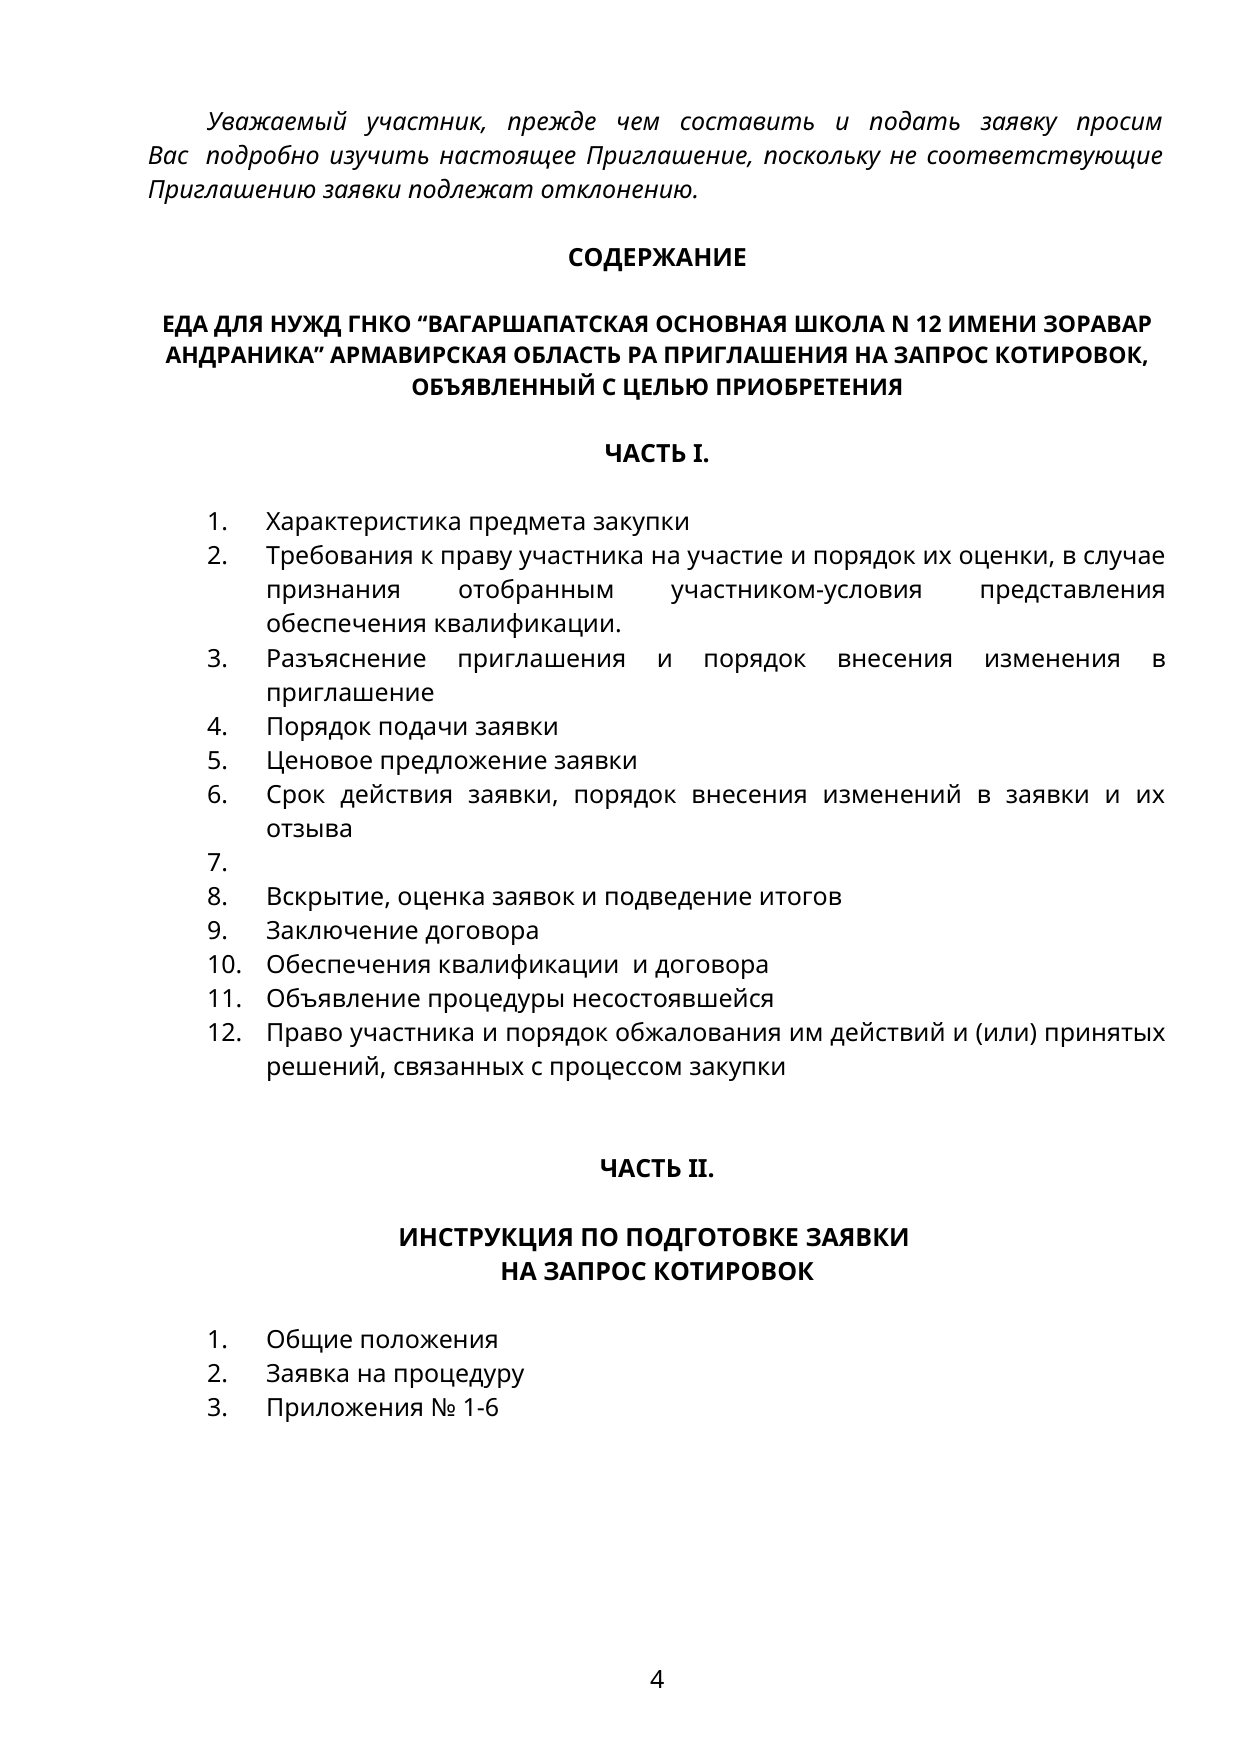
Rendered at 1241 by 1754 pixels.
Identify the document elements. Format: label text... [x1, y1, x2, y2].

text 6. Срок действия заявки, порядок внесения изменений в заявки и их отзыва [207, 776, 1167, 844]
text 12. Право участника и порядок обжалования им действий и (или) принятых решений, связанных с процессом закупки [207, 1015, 1167, 1083]
text ЕДА ДЛЯ НУЖД ГНКО ‘‘ВАГАРШАПАТСКАЯ ОСНОВНАЯ ШКОЛА N 12 ИМЕНИ ЗОРАВАР АНДРАНИКА’’ АРМАВИРСКАЯ ОБЛАСТЬ РА ПРИГЛАШЕНИЯ НА ЗАПРОС КОТИРОВОК, ОБЪЯВЛЕННЫЙ С ЦЕЛЬЮ ПРИОБРЕТЕНИЯ [148, 308, 1167, 402]
text ЧАСТЬ II. [148, 1151, 1167, 1185]
text ИНСТРУКЦИЯ ПО ПОДГОТОВКЕ ЗАЯВКИ НА ЗАПРОС КОТИРОВОК [148, 1219, 1167, 1287]
text СОДЕРЖАНИЕ [148, 240, 1167, 274]
text ЧАСТЬ I. [148, 436, 1167, 470]
text 1. Общие положения [207, 1321, 1167, 1356]
text 10. Обеспечения квалификации и договора [207, 947, 1167, 981]
text 5. Ценовое предложение заявки [207, 742, 1167, 776]
text 11. Объявление процедуры несостоявшейся [207, 981, 1167, 1015]
text 3. Разъяснение приглашения и порядок внесения изменения в приглашение [207, 640, 1167, 708]
text 7. [207, 844, 1167, 879]
text 4. Порядок подачи заявки [207, 708, 1167, 742]
text 2. Заявка на процедуру [207, 1356, 1167, 1389]
text 9. Заключение договора [207, 913, 1167, 947]
text 1. Характеристика предмета закупки [207, 504, 1167, 538]
text 3. Приложения № 1-6 [207, 1389, 1167, 1424]
text 2. Требования к праву участника на участие и порядок их оценки, в случае признания отобранным участником-условия представления обеспечения квалификации. [207, 538, 1167, 640]
text Уважаемый участник, прежде чем составить и подать заявку просим Вас подробно изучить настоящее Приглашение, поскольку не соответствующие Приглашению заявки подлежат отклонению. [148, 103, 1167, 206]
text 8. Вскрытие, оценка заявок и подведение итогов [207, 879, 1167, 913]
